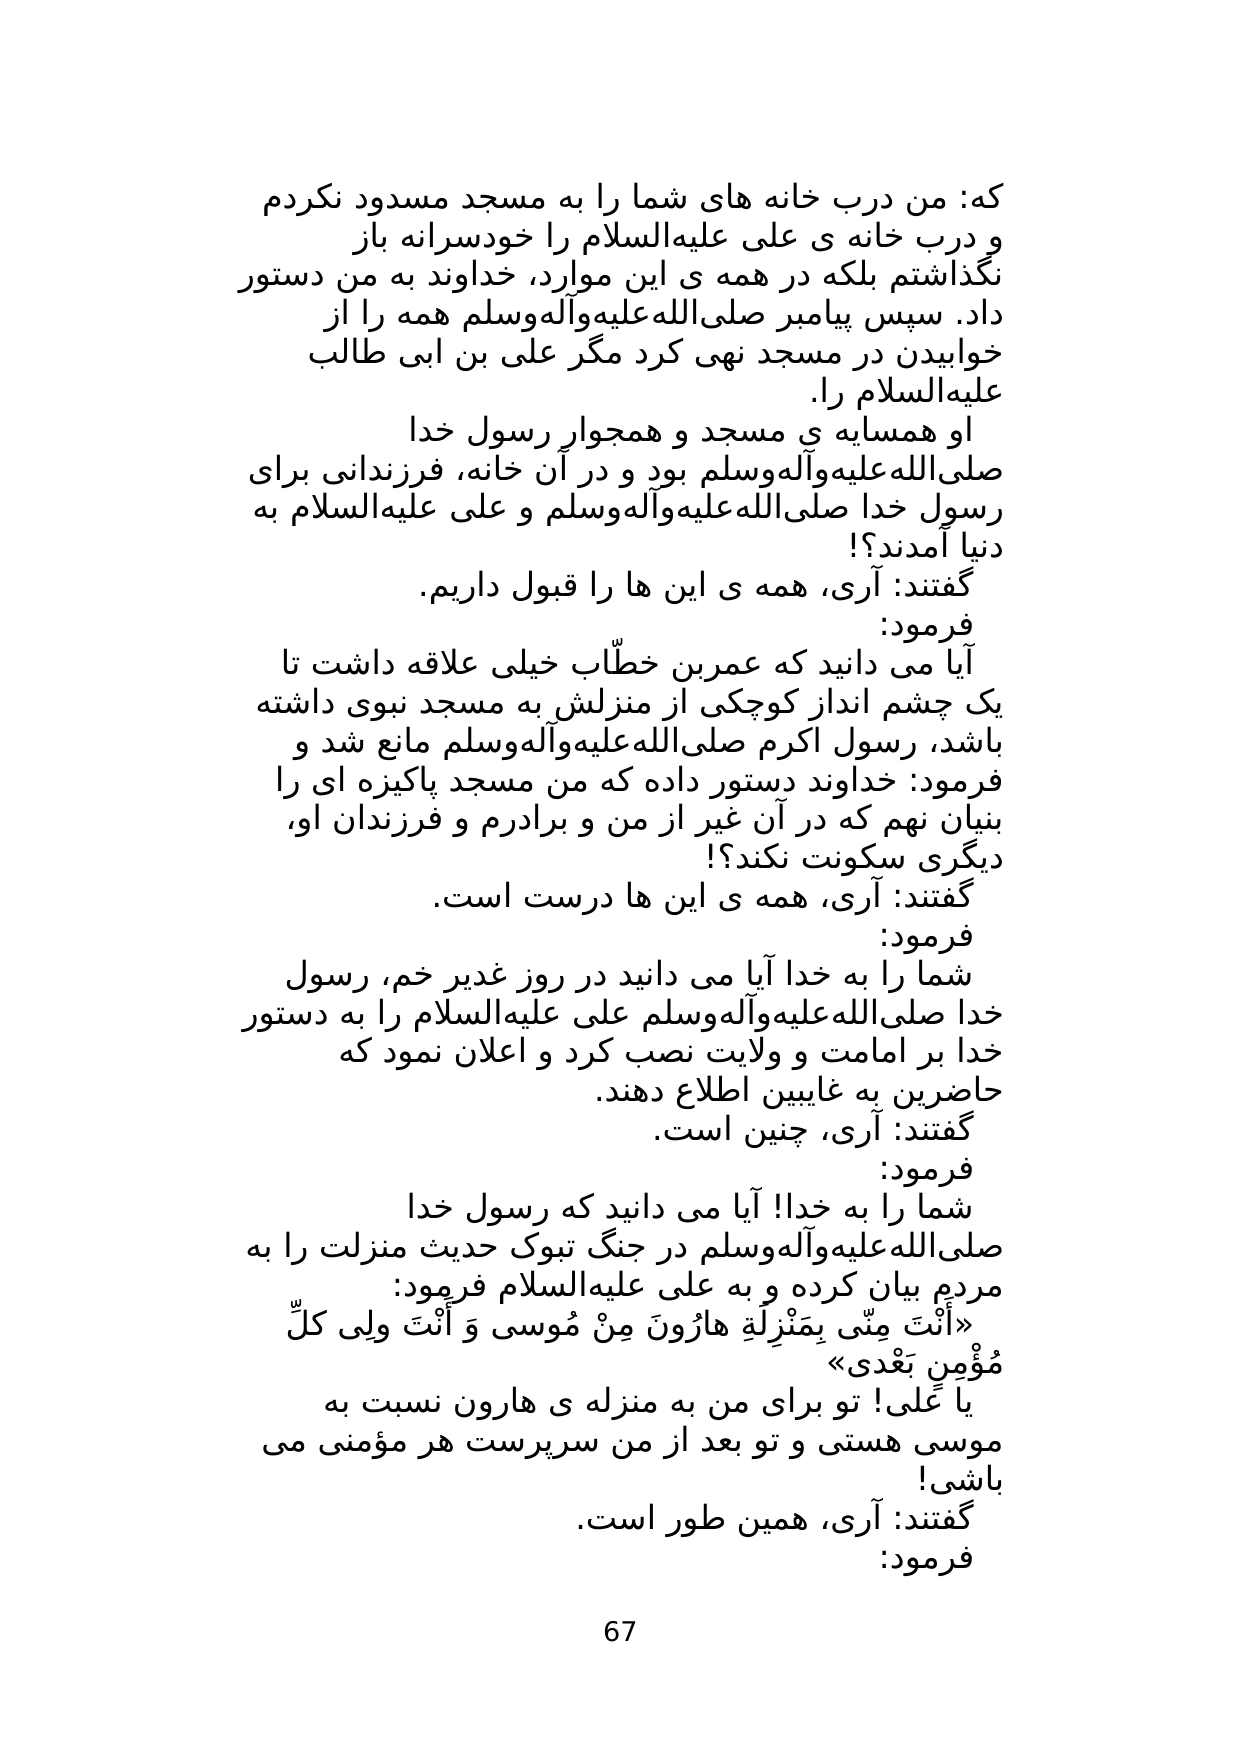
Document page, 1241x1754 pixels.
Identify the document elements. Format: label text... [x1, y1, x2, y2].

text گفتند: آری، همین طور است. [236, 1498, 1004, 1537]
text شما را به خدا! آیا می دانید که رسول خدا صلى‌الله‌علیه‌وآله‌وسلم در جنگ تبوک حدیث منزلت را به مردم بیان کرده و به علی علیه‌السلام فرمود: [236, 1187, 1004, 1304]
text گفتند: آری، همه ی این ها درست است. [236, 877, 1004, 915]
text «أَنْتَ مِنّی بِمَنْزِلَةِ هارُونَ مِنْ مُوسی وَ أَنْتَ ولِی کلِّ مُؤْمِنٍ بَعْدی» [236, 1304, 1004, 1382]
text شما را به خدا آیا می دانید در روز غدیر خم، رسول خدا صلى‌الله‌علیه‌وآله‌وسلم علی علیه‌السلام را به دستور خدا بر امامت و ولایت نصب کرد و اعلان نمود که حاضرین به غایبین اطلاع دهند. [236, 954, 1004, 1110]
text فرمود: [236, 1537, 1004, 1576]
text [236, 177, 1004, 410]
text یا علی! تو برای من به منزله ی هارون نسبت به موسی هستی و تو بعد از من سرپرست هر مؤمنی می باشی! [236, 1382, 1004, 1498]
text آیا می دانید که عمربن خطّاب خیلی علاقه داشت تا یک چشم انداز کوچکی از منزلش به مسجد نبوی داشته باشد، رسول اکرم صلى‌الله‌علیه‌وآله‌وسلم مانع شد و فرمود: خداوند دستور داده که من مسجد پاکیزه ای را بنیان نهم که در آن غیر از من و برادرم و فرزندان او، دیگری سکونت نکند؟! [236, 643, 1004, 877]
text گفتند: آری، چنین است. [236, 1110, 1004, 1148]
text او همسایه ی مسجد و همجوار رسول خدا صلى‌الله‌علیه‌وآله‌وسلم بود و در آن خانه، فرزندانی برای رسول خدا صلى‌الله‌علیه‌وآله‌وسلم و علی علیه‌السلام به دنیا آمدند؟! [236, 410, 1004, 566]
text گفتند: آری، همه ی این ها را قبول داریم. [236, 566, 1004, 604]
text فرمود: [236, 604, 1004, 643]
text فرمود: [236, 1148, 1004, 1187]
text فرمود: [236, 915, 1004, 954]
